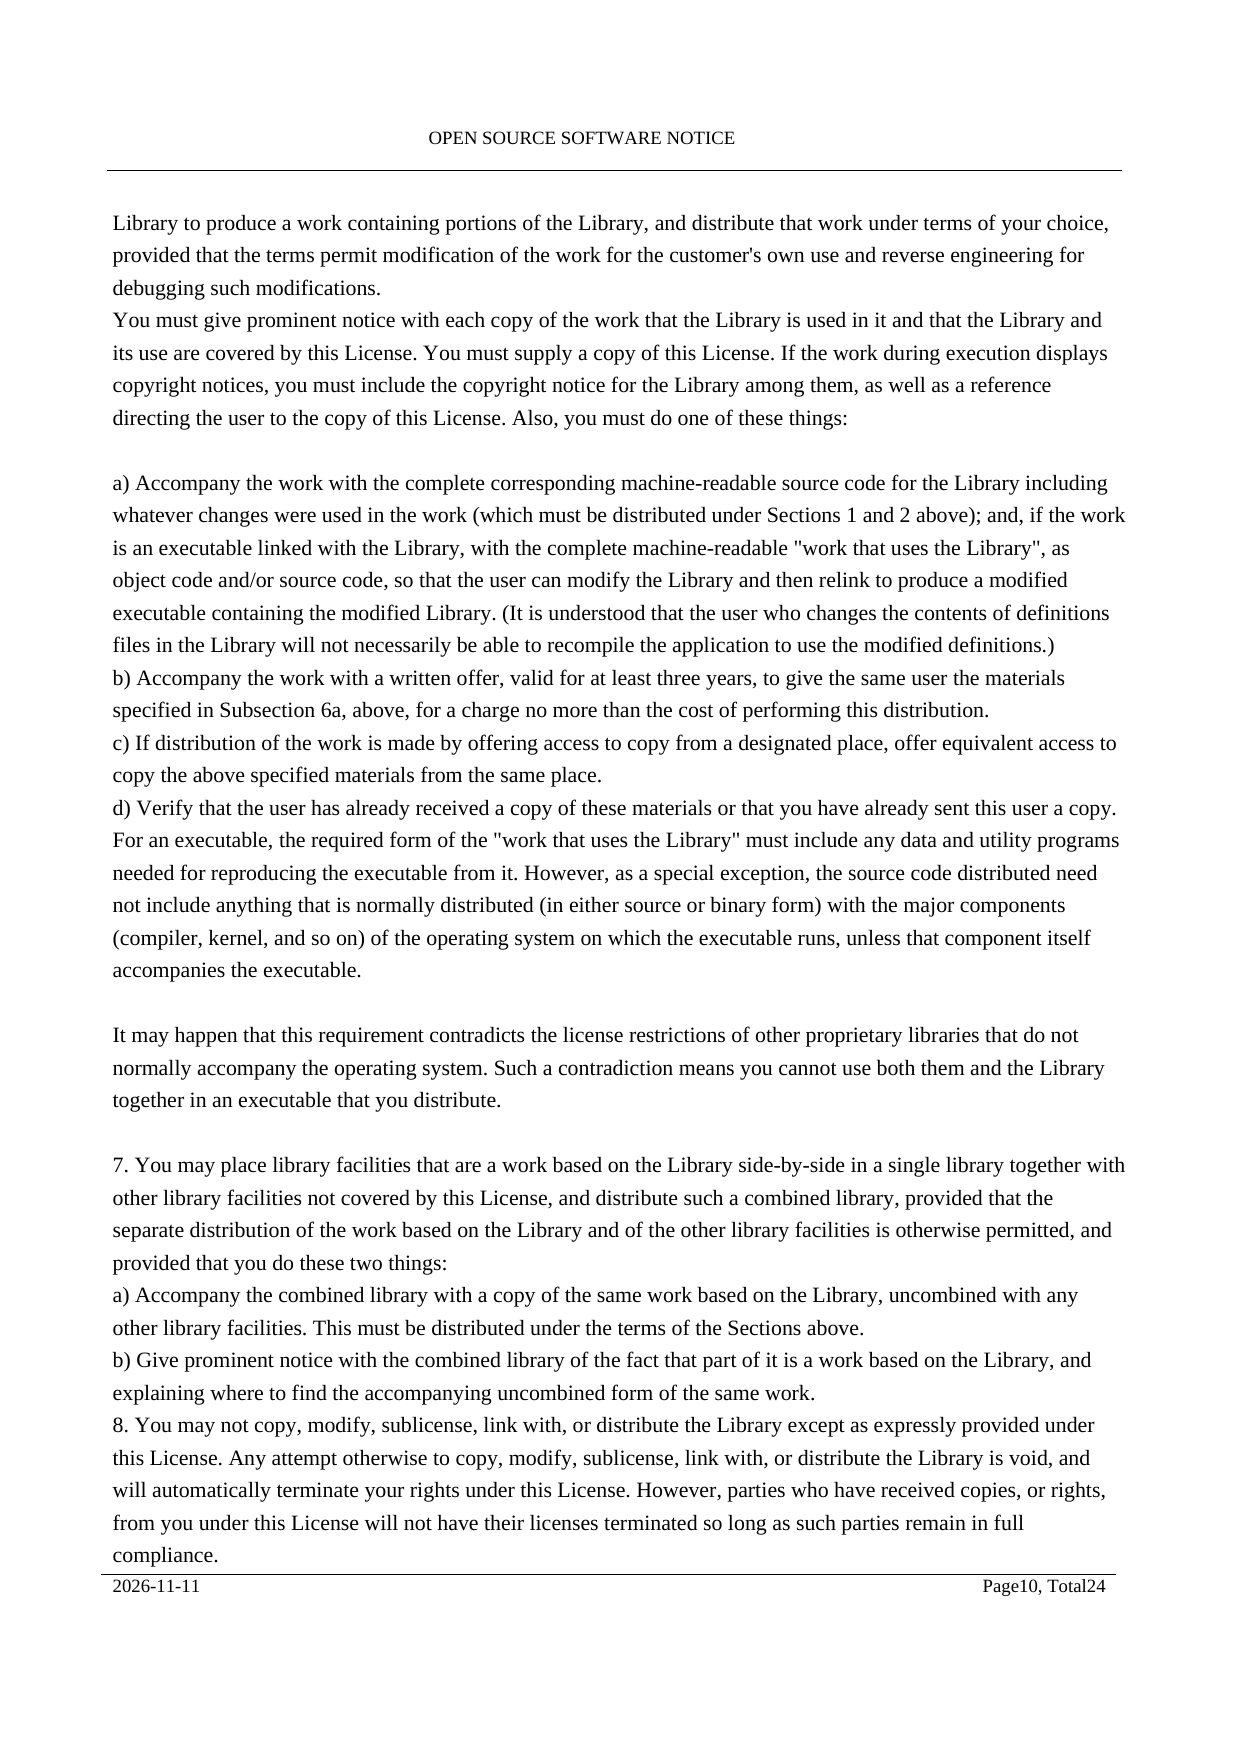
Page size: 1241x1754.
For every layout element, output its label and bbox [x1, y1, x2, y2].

text [112, 206, 1128, 1571]
